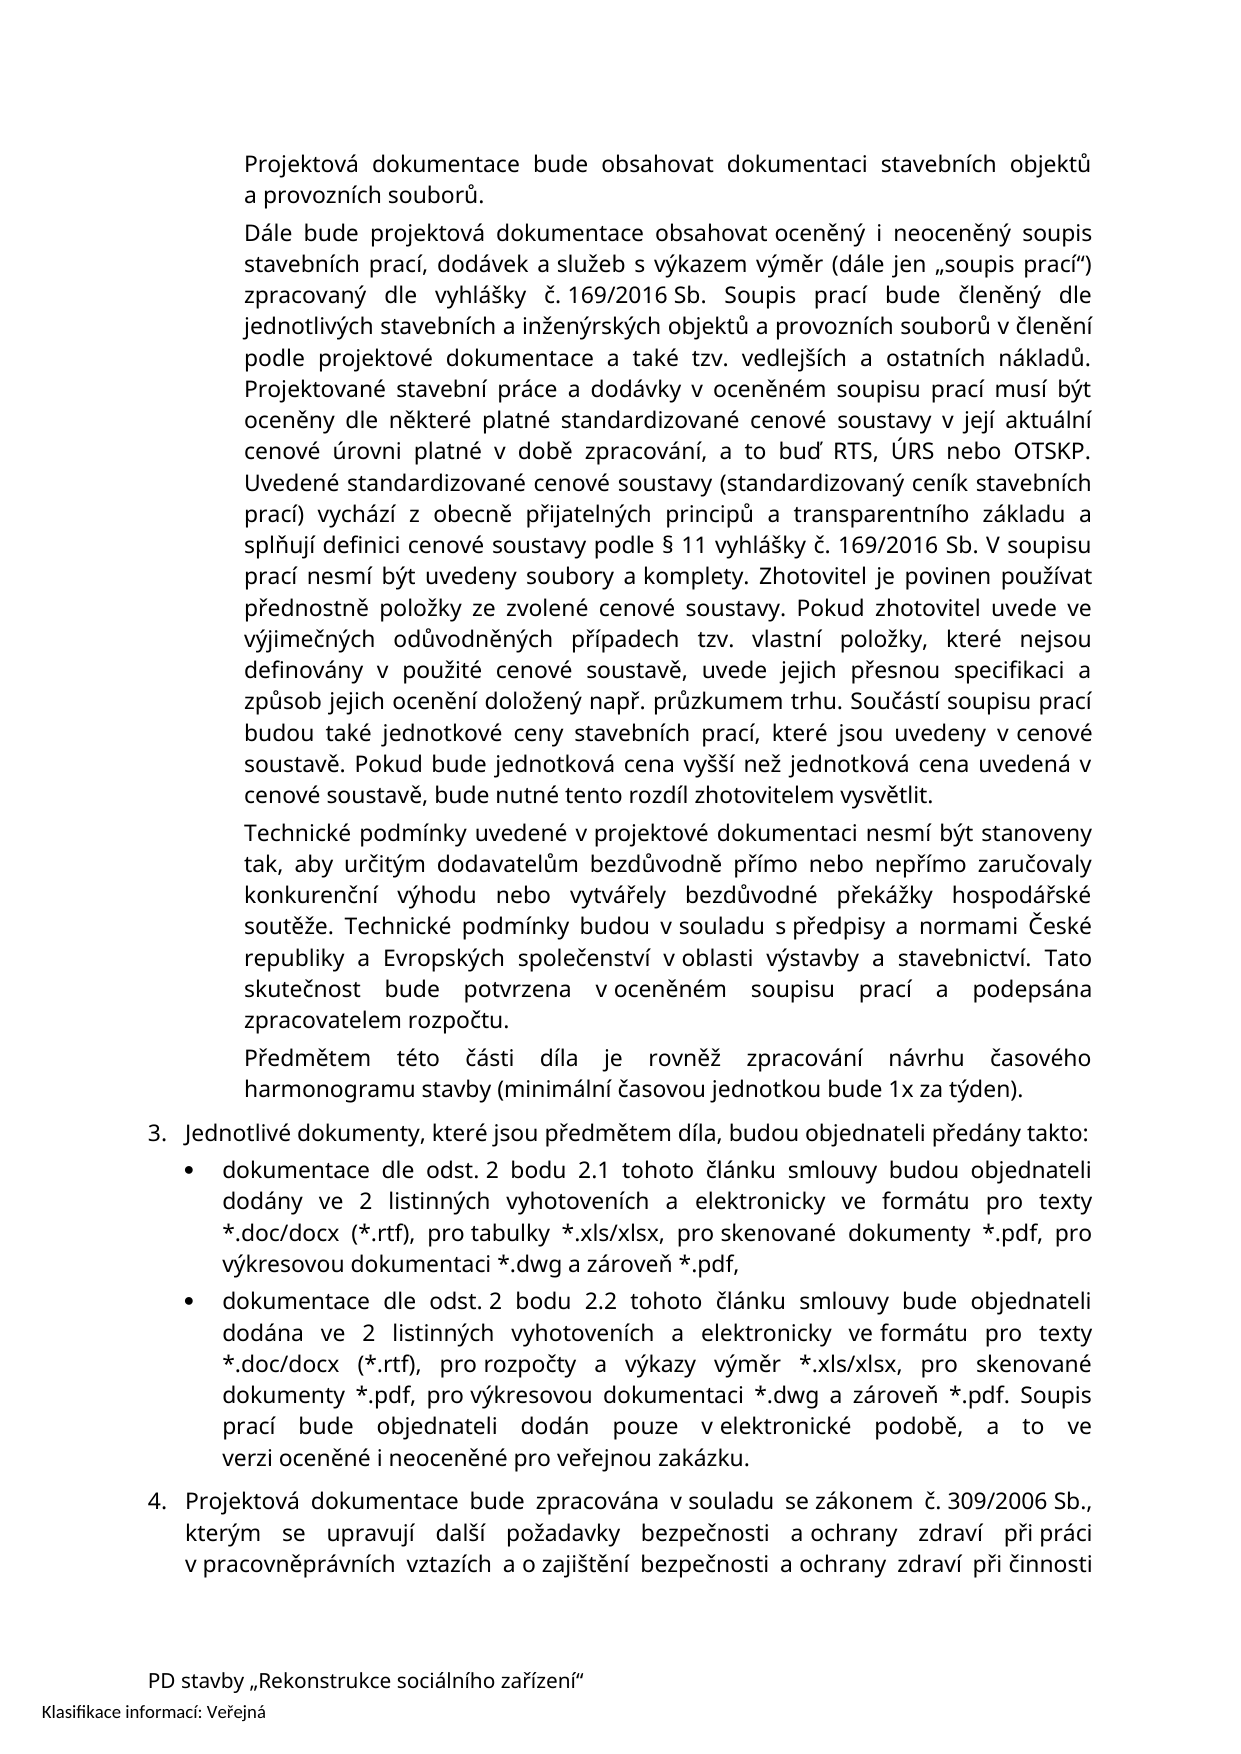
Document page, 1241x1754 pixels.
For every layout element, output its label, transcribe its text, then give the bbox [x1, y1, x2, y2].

text Projektová dokumentace bude obsahovat dokumentaci stavebních objektů a provozních souborů. [244, 148, 1092, 210]
text Technické podmínky uvedené v projektové dokumentaci nesmí být stanoveny tak, aby určitým dodavatelům bezdůvodně přímo nebo nepřímo zaručovaly konkurenční výhodu nebo vytvářely bezdůvodné překážky hospodářské soutěže. Technické podmínky budou v souladu s předpisy a normami České republiky a Evropských společenství v oblasti výstavby a stavebnictví. Tato skutečnost bude potvrzena v oceněném soupisu prací a podepsána zpracovatelem rozpočtu. [244, 816, 1092, 1035]
text Dále bude projektová dokumentace obsahovat oceněný i neoceněný soupis stavebních prací, dodávek a služeb s výkazem výměr (dále jen „soupis prací“) zpracovaný dle vyhlášky č. 169/2016 Sb. Soupis prací bude členěný dle jednotlivých stavebních a inženýrských objektů a provozních souborů v členění podle projektové dokumentace a také tzv. vedlejších a ostatních nákladů. Projektované stavební práce a dodávky v oceněném soupisu prací musí být oceněny dle některé platné standardizované cenové soustavy v její aktuální cenové úrovni platné v době zpracování, a to buď RTS, ÚRS nebo OTSKP. Uvedené standardizované cenové soustavy (standardizovaný ceník stavebních prací) vychází z obecně přijatelných principů a transparentního základu a splňují definici cenové soustavy podle § 11 vyhlášky č. 169/2016 Sb. V soupisu prací nesmí být uvedeny soubory a komplety. Zhotovitel je povinen používat přednostně položky ze zvolené cenové soustavy. Pokud zhotovitel uvede ve výjimečných odůvodněných případech tzv. vlastní položky, které nejsou definovány v použité cenové soustavě, uvede jejich přesnou specifikaci a způsob jejich ocenění doložený např. průzkumem trhu. Součástí soupisu prací budou také jednotkové ceny stavebních prací, které jsou uvedeny v cenové soustavě. Pokud bude jednotková cena vyšší než jednotková cena uvedená v cenové soustavě, bude nutné tento rozdíl zhotovitelem vysvětlit. [244, 216, 1092, 810]
list Jednotlivé dokumenty, které jsou předmětem díla, budou objednateli předány takto: [148, 1116, 1092, 1148]
list dokumentace dle odst. 2 bodu 2.2 tohoto článku smlouvy bude objednateli dodána ve 2 listinných vyhotoveních a elektronicky ve formátu pro texty *.doc/docx (*.rtf), pro rozpočty a výkazy výměr *.xls/xlsx, pro skenované dokumenty *.pdf, pro výkresovou dokumentaci *.dwg a zároveň *.pdf. Soupis prací bude objednateli dodán pouze v elektronické podobě, a to ve verzi oceněné i neoceněné pro veřejnou zakázku. [185, 1285, 1092, 1473]
text Předmětem této části díla je rovněž zpracování návrhu časového harmonogramu stavby (minimální časovou jednotkou bude 1x za týden). [244, 1041, 1092, 1104]
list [148, 1485, 1092, 1579]
list dokumentace dle odst. 2 bodu 2.1 tohoto článku smlouvy budou objednateli dodány ve 2 listinných vyhotoveních a elektronicky ve formátu pro texty *.doc/docx (*.rtf), pro tabulky *.xls/xlsx, pro skenované dokumenty *.pdf, pro výkresovou dokumentaci *.dwg a zároveň *.pdf, [185, 1154, 1092, 1279]
